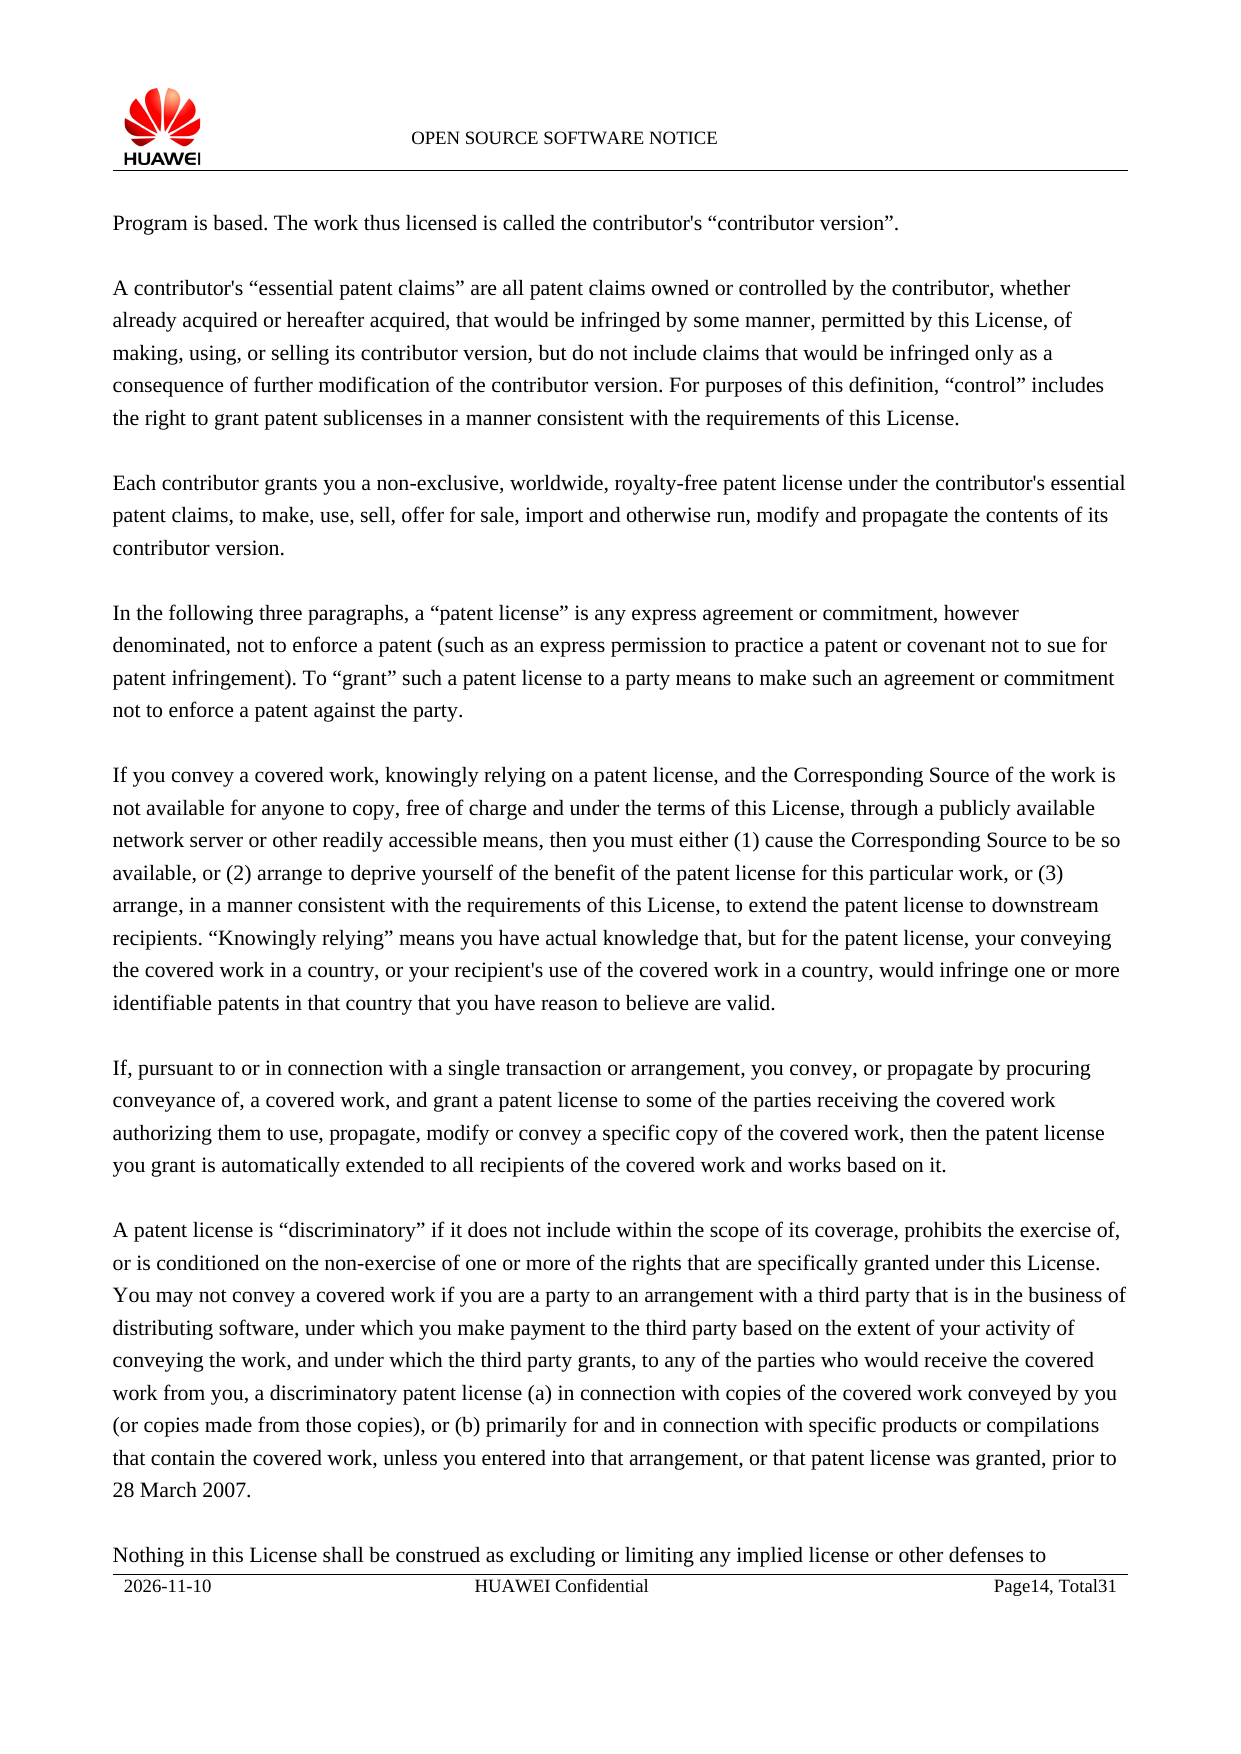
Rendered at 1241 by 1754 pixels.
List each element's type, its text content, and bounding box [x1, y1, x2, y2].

picture [124, 88, 201, 165]
